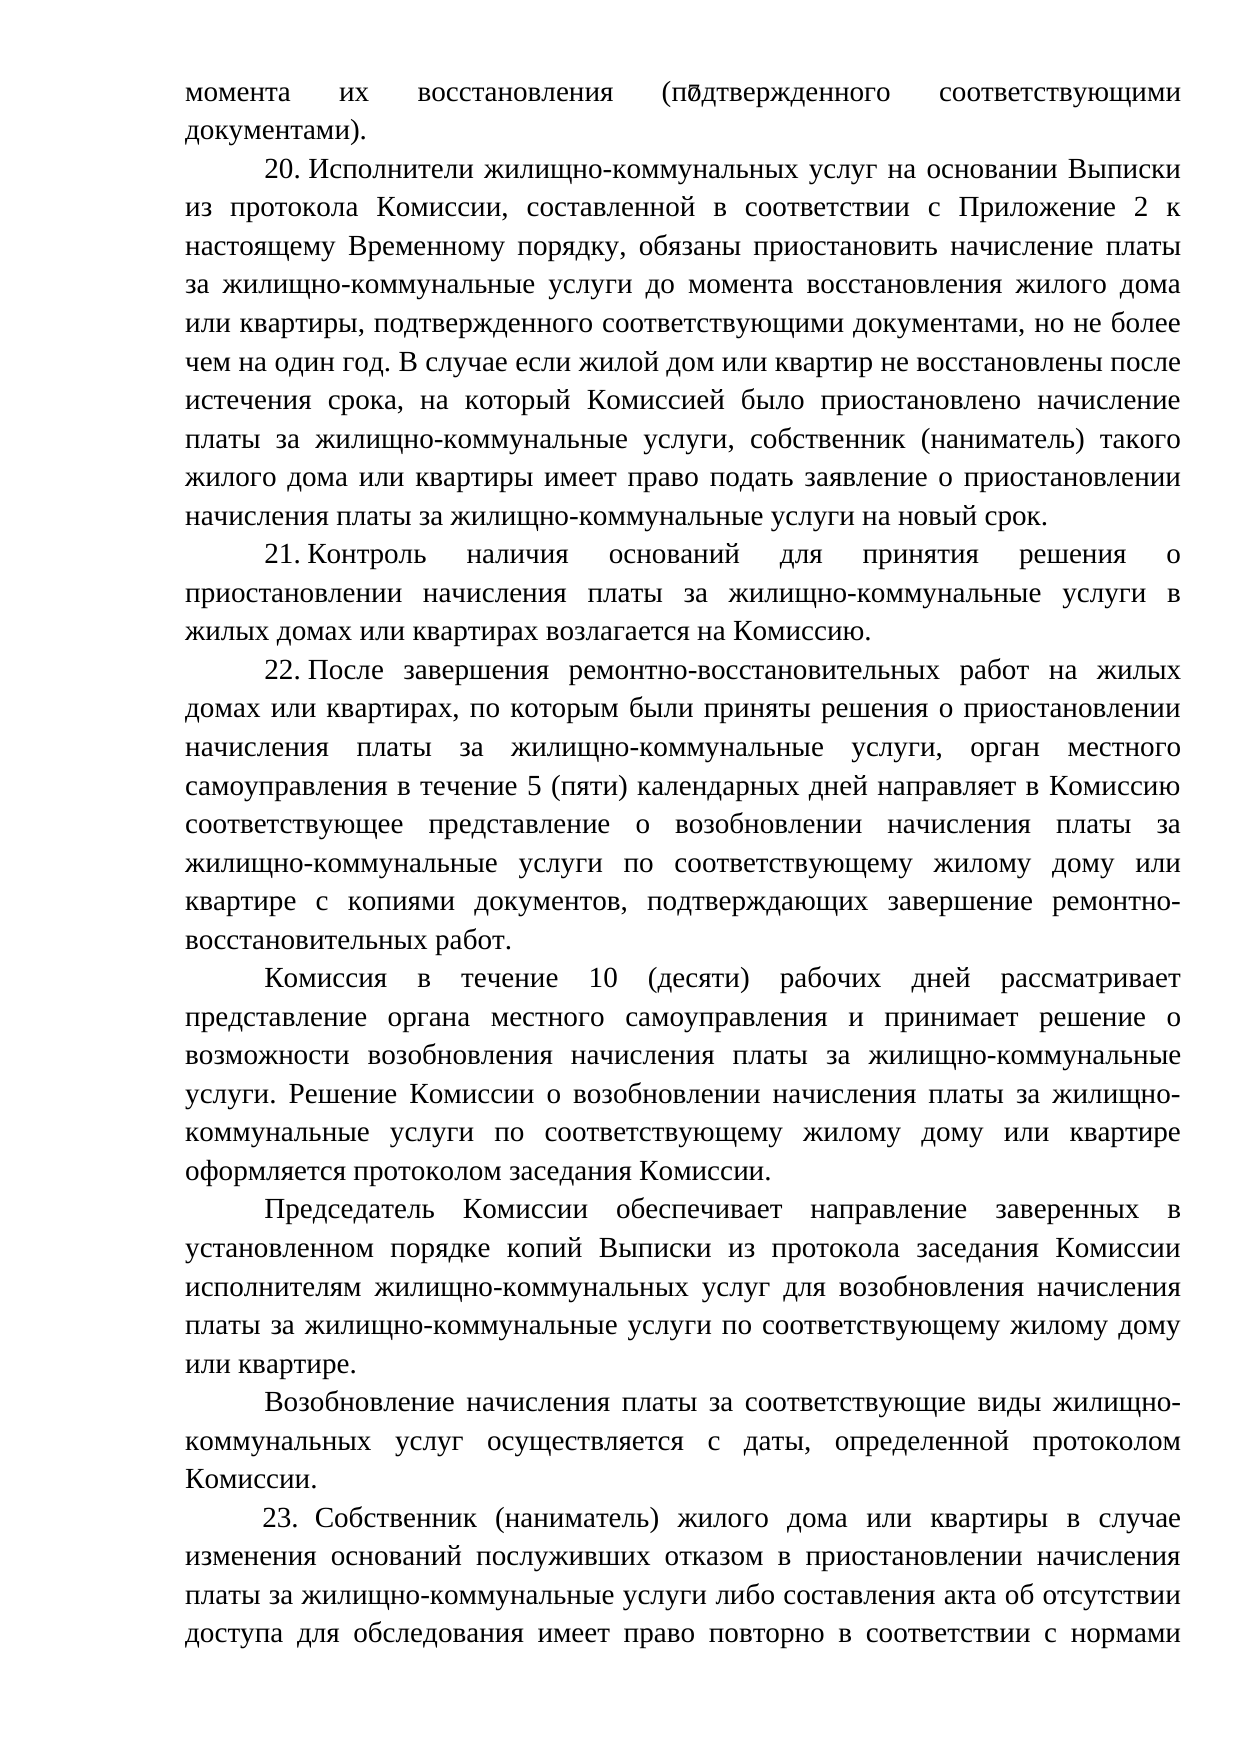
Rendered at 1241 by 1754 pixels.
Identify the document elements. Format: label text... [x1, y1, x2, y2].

text Председатель Комиссии обеспечивает направление заверенных в установленном порядке копий Выписки из протокола заседания Комиссии исполнителям жилищно-коммунальных услуг для возобновления начисления платы за жилищно-коммунальные услуги по соответствующему жилому дому или квартире. [185, 1192, 1182, 1379]
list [185, 74, 1182, 146]
text Комиссия в течение 10 (десяти) рабочих дней рассматривает представление органа местного самоуправления и принимает решение о возможности возобновления начисления платы за жилищно-коммунальные услуги. Решение Комиссии о возобновлении начисления платы за жилищно-коммунальные услуги по соответствующему жилому дому или квартире оформляется протоколом заседания Комиссии. [185, 960, 1182, 1187]
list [185, 1500, 1182, 1649]
text Возобновление начисления платы за соответствующие виды жилищно-коммунальных услуг осуществляется с даты, определенной протоколом Комиссии. [185, 1384, 1182, 1495]
list Исполнители жилищно-коммунальных услуг на основании Выписки из протокола Комиссии, составленной в соответствии с Приложение 2 к настоящему Временному порядку, обязаны приостановить начисление платы за жилищно-коммунальные услуги до момента восстановления жилого дома или квартиры, подтвержденного соответствующими документами, но не более чем на один год. В случае если жилой дом или квартир не восстановлены после истечения срока, на который Комиссией было приостановлено начисление платы за жилищно-коммунальные услуги, собственник (наниматель) такого жилого дома или квартиры имеет право подать заявление о приостановлении начисления платы за жилищно-коммунальные услуги на новый срок. [185, 151, 1182, 531]
list После завершения ремонтно-восстановительных работ на жилых домах или квартирах, по которым были приняты решения о приостановлении начисления платы за жилищно-коммунальные услуги, орган местного самоуправления в течение 5 (пяти) календарных дней направляет в Комиссию соответствующее представление о возобновлении начисления платы за жилищно-коммунальные услуги по соответствующему жилому дому или квартире с копиями документов, подтверждающих завершение ремонтно-восстановительных работ. [185, 652, 1182, 955]
list Контроль наличия оснований для принятия решения о приостановлении начисления платы за жилищно-коммунальные услуги в жилых домах или квартирах возлагается на Комиссию. [185, 536, 1182, 647]
